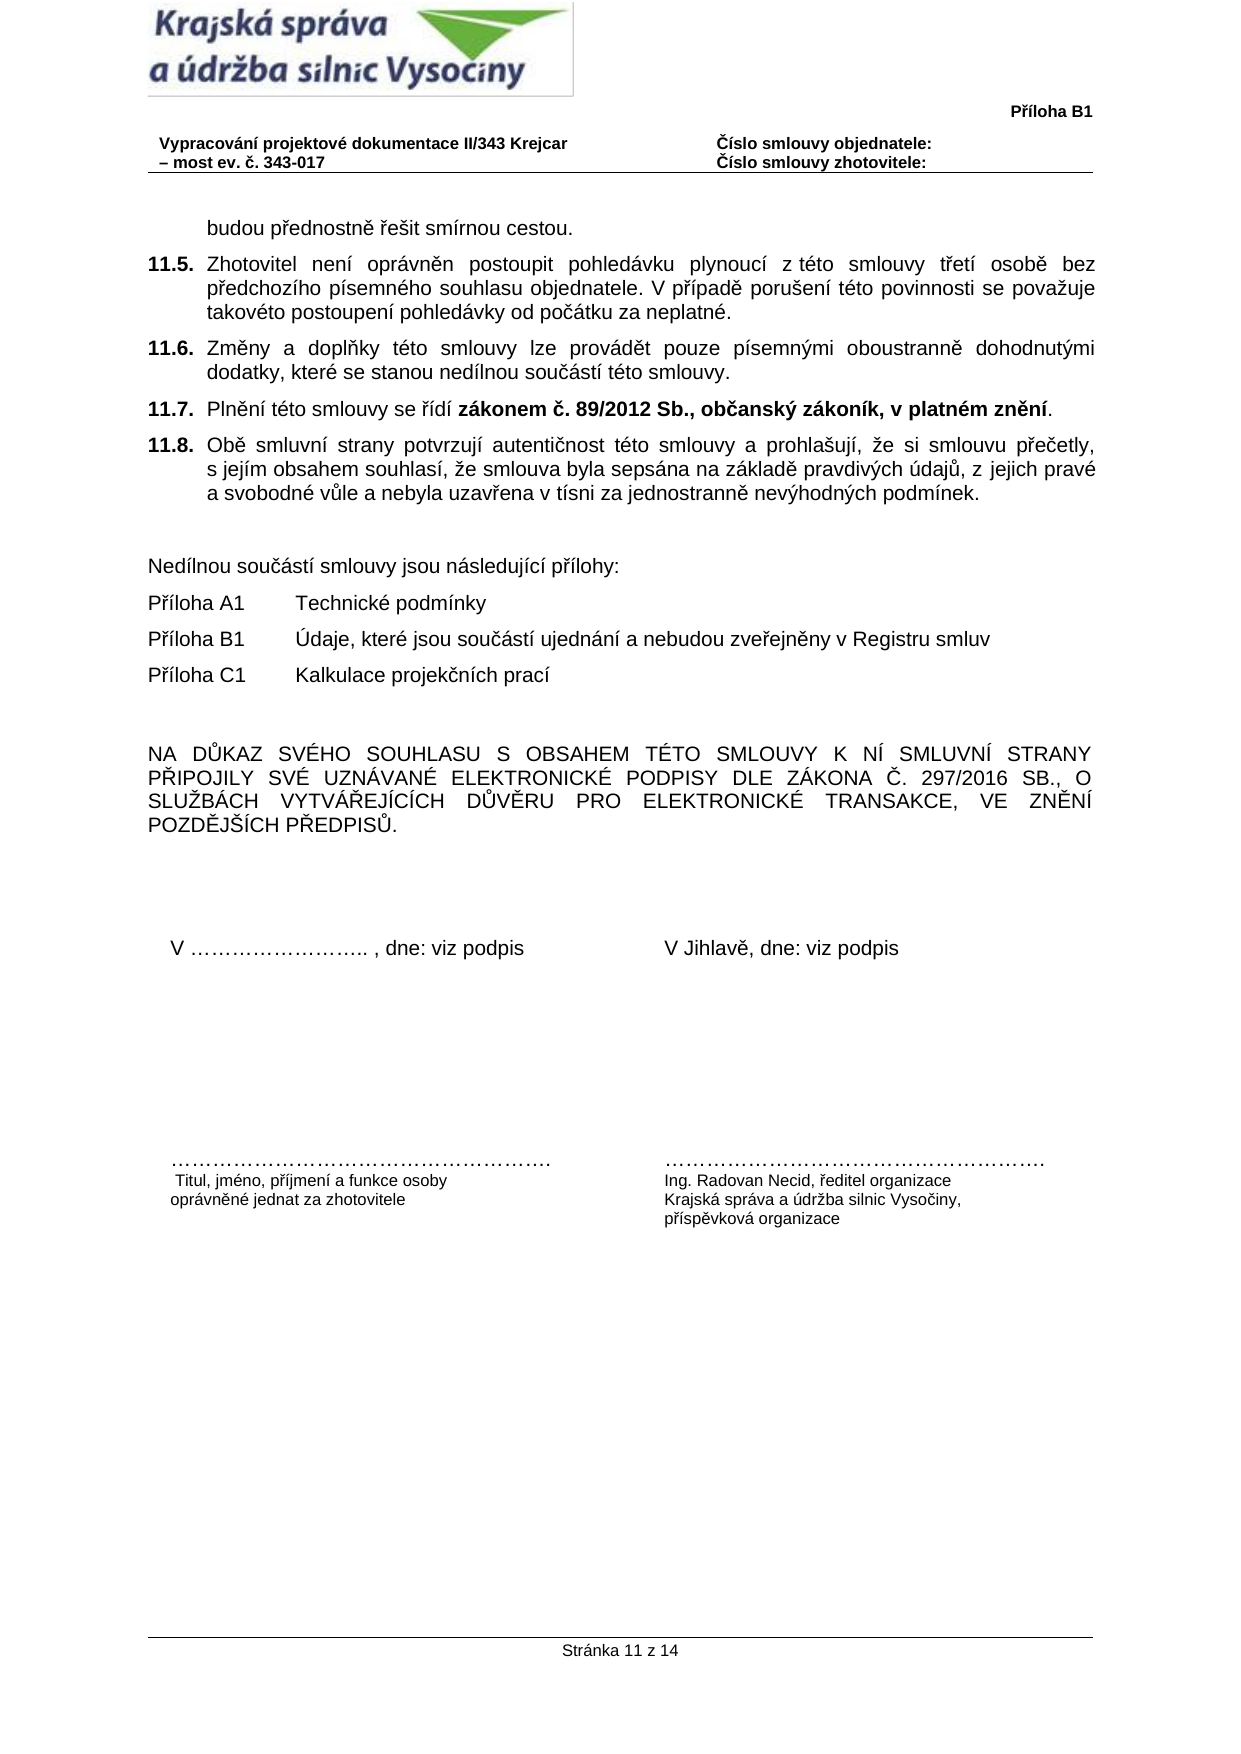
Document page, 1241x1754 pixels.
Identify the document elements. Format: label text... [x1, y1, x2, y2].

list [148, 215, 1096, 239]
table_cell ………………………………………………. Titul, jméno, příjmení a funkce osoby oprávněné jednat za zhotovitele [159, 979, 653, 1228]
list Obě smluvní strany potvrzují autentičnost této smlouvy a prohlašují, že si smlouvu přečetly, s jejím obsahem souhlasí, že smlouva byla sepsána na základě pravdivých údajů, z jejich pravé a svobodné vůle a nebyla uzavřena v tísni za jednostranně nevýhodných podmínek. [148, 433, 1096, 505]
list Změny a doplňky této smlouvy lze provádět pouze písemnými oboustranně dohodnutými dodatky, které se stanou nedílnou součástí této smlouvy. [148, 336, 1096, 384]
text Příloha A1 Technické podmínky [148, 590, 1096, 614]
picture [147, 2, 574, 98]
text Nedílnou součástí smlouvy jsou následující přílohy: [148, 554, 1096, 578]
text NA DŮKAZ SVÉHO SOUHLASU S OBSAHEM TÉTO smlouvy K NÍ SMLUVNÍ STRANY PŘIPOJILY SVÉ UZNÁVANÉ ELEKTRONICKÉ PODPISY DLE ZÁKONA Č. 297/2016 SB., O SLUŽBÁCH VYTVÁŘEJÍCÍCH DŮVĚRU PRO ELEKTRONICKÉ TRANSAKCE, VE ZNĚNÍ POZDĚJŠÍCH PŘEDPISŮ. [148, 741, 1093, 837]
text Příloha C1 Kalkulace projekčních prací [148, 663, 1096, 687]
list Zhotovitel není oprávněn postoupit pohledávku plynoucí z této smlouvy třetí osobě bez předchozího písemného souhlasu objednatele. V případě porušení této povinnosti se považuje takovéto postoupení pohledávky od počátku za neplatné. [148, 252, 1096, 324]
text Příloha B1 Údaje, které jsou součástí ujednání a nebudou zveřejněny v Registru smluv [148, 627, 1096, 651]
list Plnění této smlouvy se řídí zákonem č. 89/2012 Sb., občanský zákoník, v platném znění. [148, 397, 1096, 421]
table_header V Jihlavě, dne: viz podpis [653, 936, 1093, 979]
table_cell ………………………………………………. Ing. Radovan Necid, ředitel organizace Krajská správa a údržba silnic Vysočiny, příspěvková organizace [653, 979, 1093, 1228]
table_header V …………………….. , dne: viz podpis [159, 936, 653, 979]
